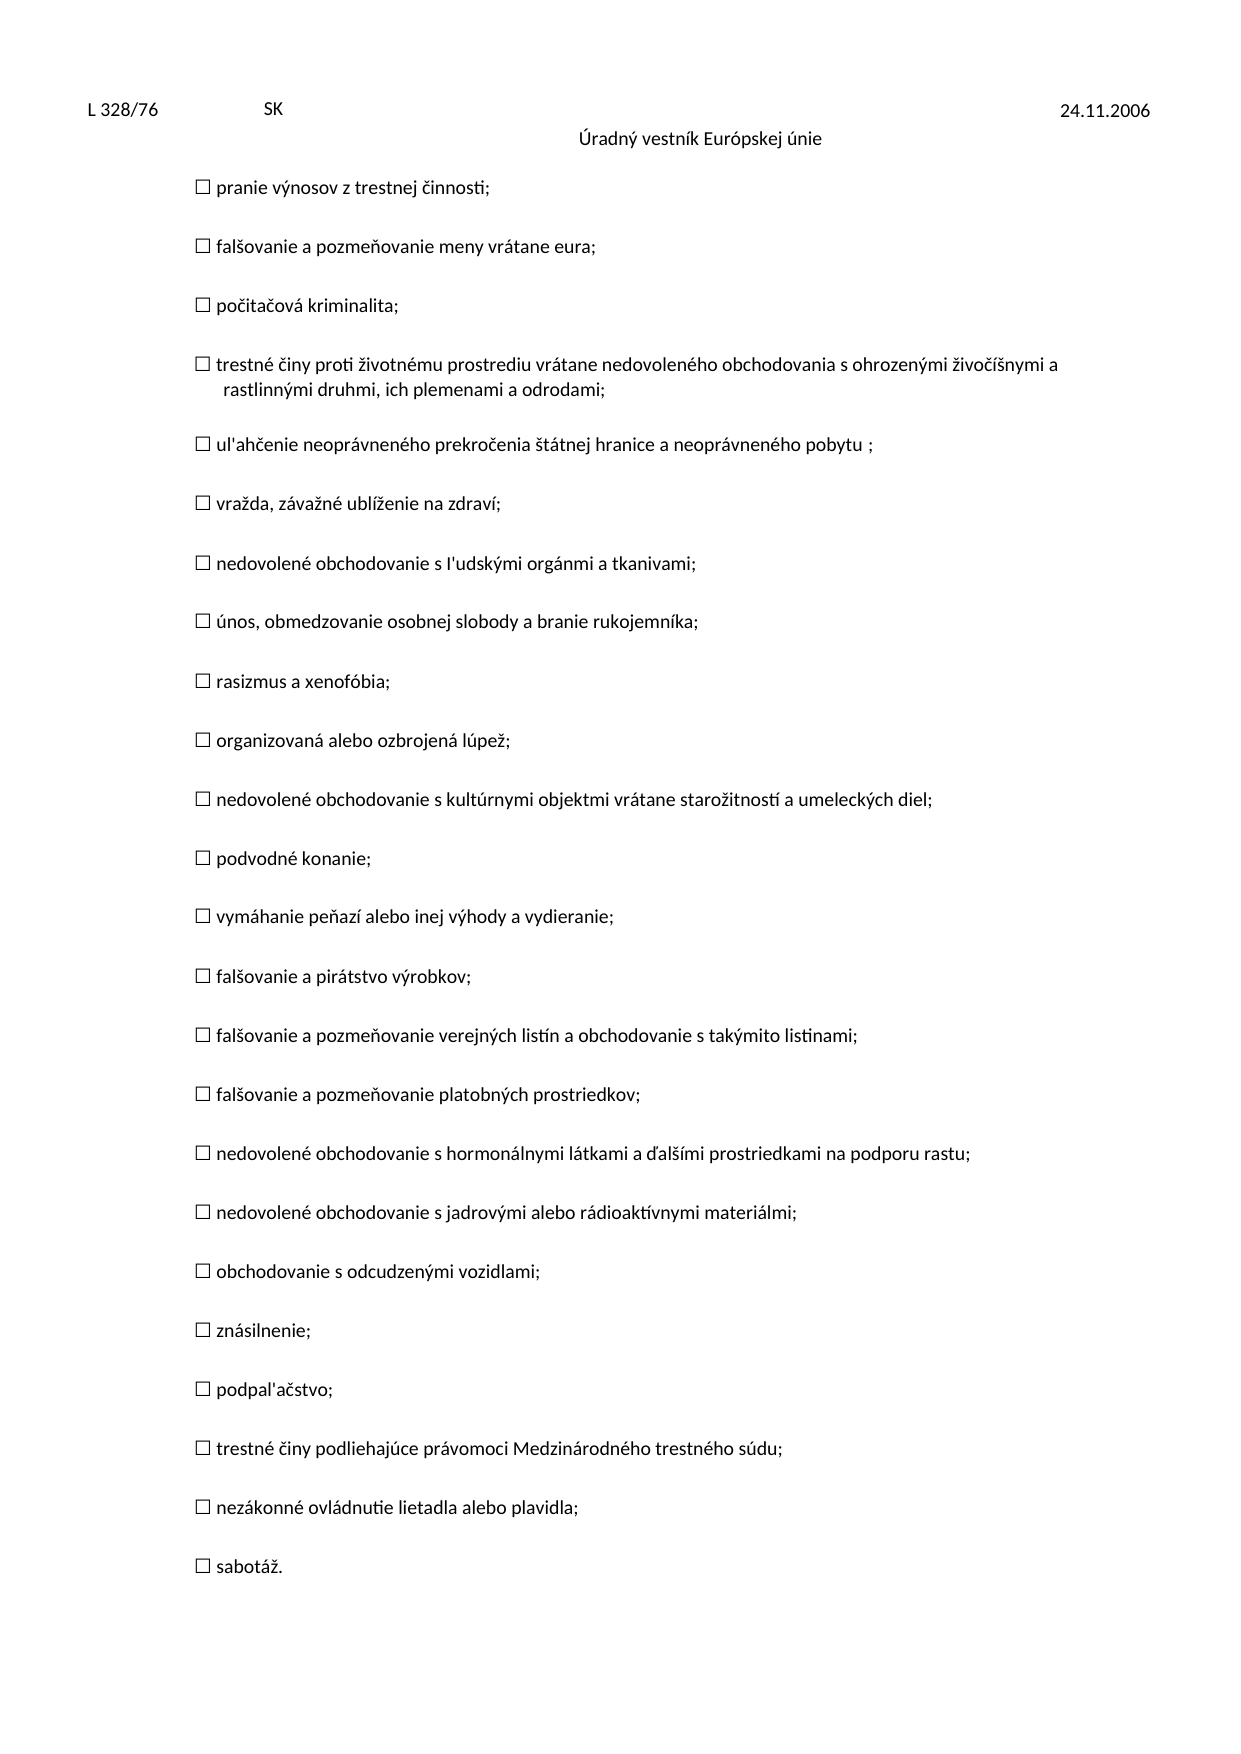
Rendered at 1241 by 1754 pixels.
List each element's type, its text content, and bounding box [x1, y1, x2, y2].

text vražda, závažné ublíženie na zdraví; [194, 489, 671, 516]
text Úradný vestník Európskej únie [537, 126, 864, 150]
text ul'ahčenie neoprávneného prekročenia štátnej hranice a neoprávneného pobytu ; [194, 430, 1063, 457]
text nedovolené obchodovanie s kultúrnymi objektmi vrátane starožitností a umeleckých diel; [194, 785, 1014, 811]
text počitačová kriminalita; [194, 291, 584, 318]
text organizovaná alebo ozbrojená lúpež; [194, 726, 671, 752]
text trestné činy proti životnému prostrediu vrátane nedovoleného obchodovania s ohrozenými živočíšnymi a rastlinnými druhmi, ich plemenami a odrodami; [193, 352, 1133, 402]
text rasizmus a xenofóbia; [194, 667, 671, 693]
text SK [264, 101, 295, 119]
text nezákonné ovládnutie lietadla alebo plavidla; [194, 1493, 671, 1520]
text znásilnenie; [194, 1316, 671, 1343]
text nedovolené obchodovanie s hormonálnymi látkami a ďalšími prostriedkami na podporu rastu; [194, 1139, 1019, 1166]
text falšovanie a pozmeňovanie platobných prostriedkov; [194, 1080, 671, 1107]
text vymáhanie peňazí alebo inej výhody a vydieranie; [194, 903, 671, 929]
text podpal'ačstvo; [194, 1375, 671, 1402]
text L 328/76 [87, 99, 160, 120]
text 24.11.2006 [1060, 100, 1151, 121]
text nedovolené obchodovanie s I'udskými orgánmi a tkanivami; [194, 549, 832, 575]
text podvodné konanie; [194, 844, 671, 870]
text obchodovanie s odcudzenými vozidlami; [194, 1257, 671, 1284]
text nedovolené obchodovanie s jadrovými alebo rádioaktívnymi materiálmi; [194, 1198, 959, 1225]
text falšovanie a pozmeňovanie meny vrátane eura; [194, 232, 742, 259]
text falšovanie a pirátstvo výrobkov; [194, 962, 671, 988]
text trestné činy podliehajúce právomoci Medzinárodného trestného súdu; [194, 1434, 874, 1461]
text únos, obmedzovanie osobnej slobody a branie rukojemníka; [194, 608, 846, 634]
text sabotáž. [194, 1552, 671, 1579]
text falšovanie a pozmeňovanie verejných listín a obchodovanie s takýmito listinami; [194, 1021, 1001, 1047]
text pranie výnosov z trestnej činnosti; [194, 173, 584, 200]
